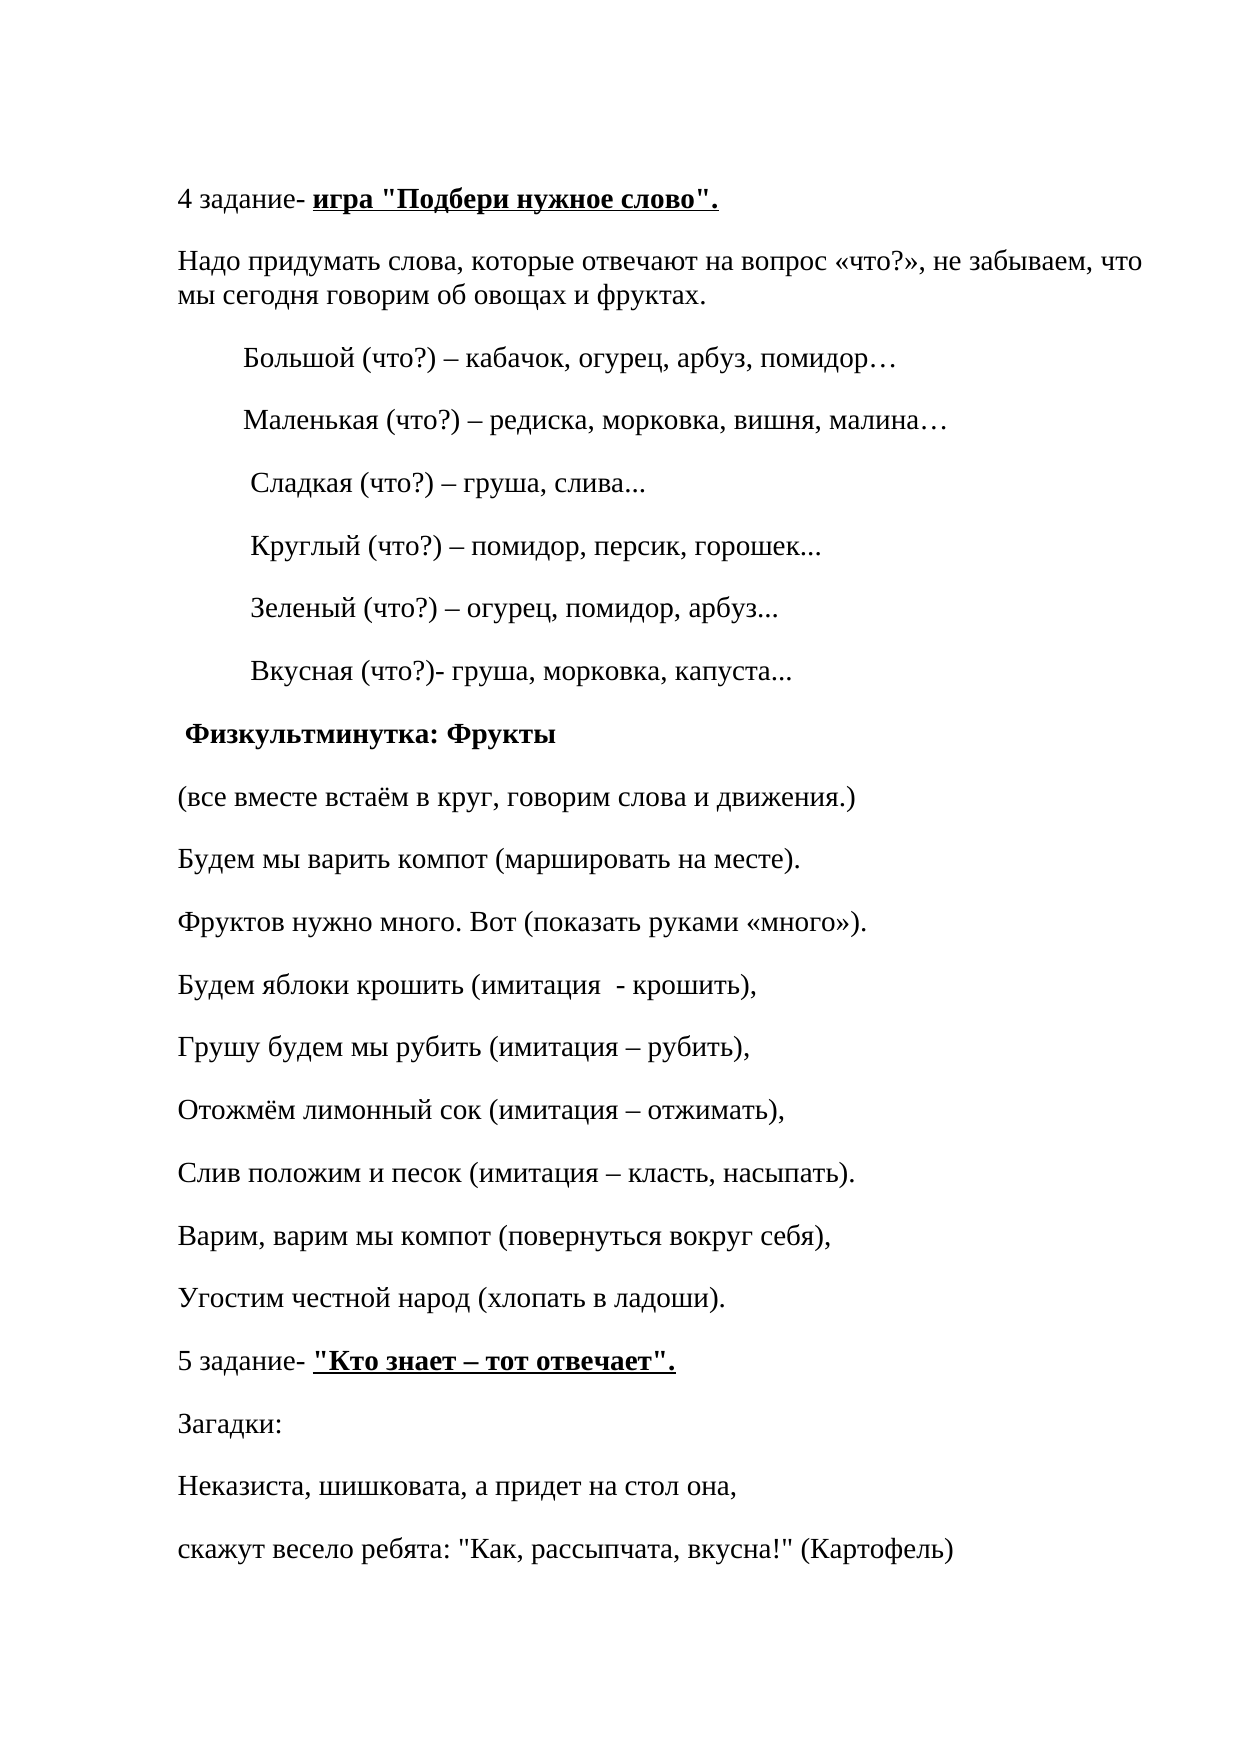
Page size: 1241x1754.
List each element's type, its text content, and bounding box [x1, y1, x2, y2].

text Фруктов нужно много. Вот (показать руками «много»). [177, 904, 1152, 938]
text Угостим честной народ (хлопать в ладоши). [177, 1280, 1152, 1314]
text Сладкая (что?) – груша, слива... [177, 465, 1152, 499]
text (все вместе встаём в круг, говорим слова и движения.) [177, 779, 1152, 812]
text Большой (что?) – кабачок, огурец, арбуз, помидор… [177, 340, 1152, 373]
text Физкультминутка: Фрукты [177, 716, 1152, 749]
text Загадки: [177, 1406, 1152, 1439]
text скажут весело ребята: "Как, рассыпчата, вкусна!" (Картофель) [177, 1531, 1152, 1565]
text 4 задание- игра "Подбери нужное слово". [177, 181, 1152, 214]
text Грушу будем мы рубить (имитация – рубить), [177, 1029, 1152, 1063]
text Будем яблоки крошить (имитация - крошить), [177, 967, 1152, 1000]
text Маленькая (что?) – редиска, морковка, вишня, малина… [177, 402, 1152, 436]
text Надо придумать слова, которые отвечают на вопрос «что?», не забываем, что мы сегодня говорим об овощах и фруктах. [177, 243, 1152, 311]
text Зеленый (что?) – огурец, помидор, арбуз... [177, 591, 1152, 624]
text Варим, варим мы компот (повернуться вокруг себя), [177, 1218, 1152, 1251]
text Слив положим и песок (имитация – класть, насыпать). [177, 1155, 1152, 1188]
text Будем мы варить компот (маршировать на месте). [177, 841, 1152, 875]
text Неказиста, шишковата, а придет на стол она, [177, 1468, 1152, 1502]
text Отожмём лимонный сок (имитация – отжимать), [177, 1092, 1152, 1126]
text 5 задание- "Кто знает – тот отвечает". [177, 1343, 1152, 1377]
text Круглый (что?) – помидор, персик, горошек... [177, 528, 1152, 561]
text Вкусная (что?)- груша, морковка, капуста... [177, 653, 1152, 687]
